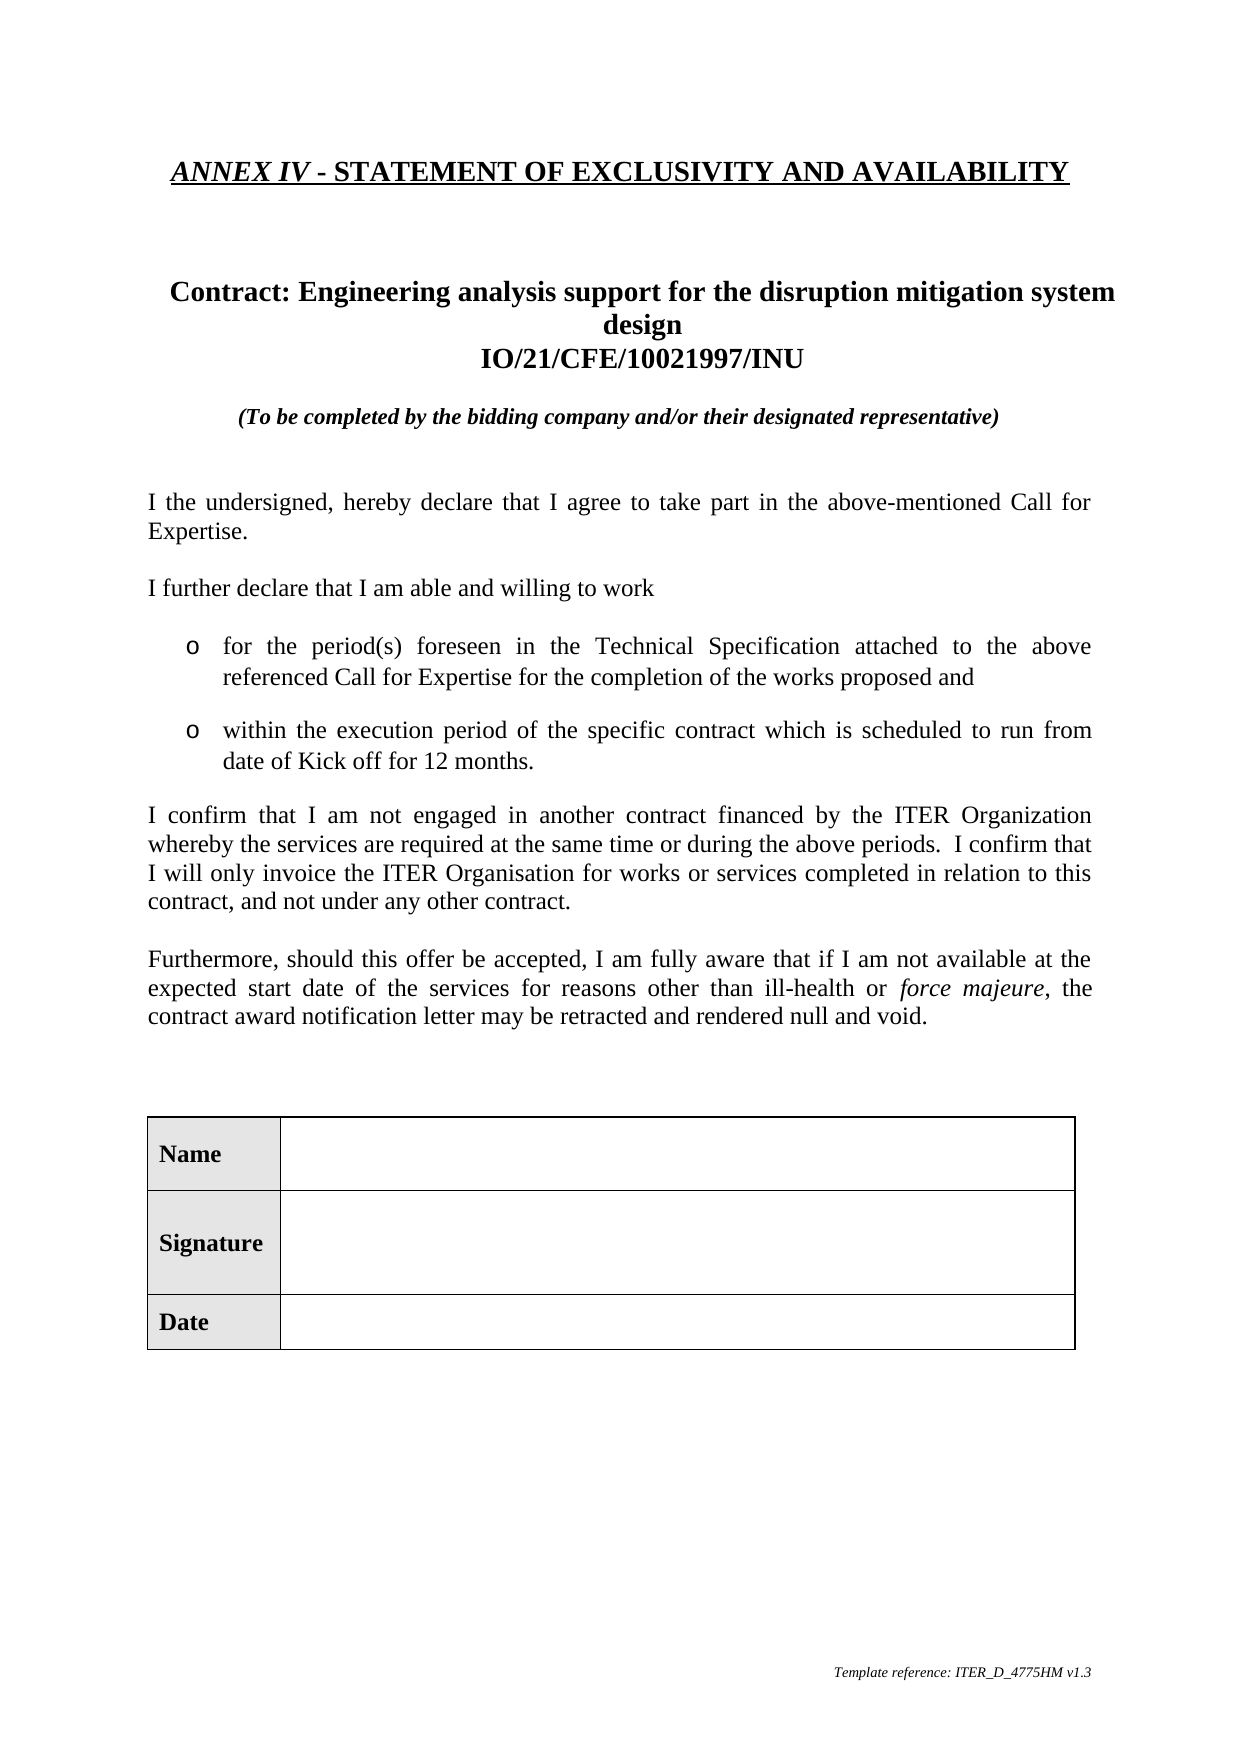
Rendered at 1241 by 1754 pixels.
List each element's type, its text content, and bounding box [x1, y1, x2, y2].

text Contract: Engineering analysis support for the disruption mitigation system design [148, 274, 1137, 341]
table_cell [281, 1191, 1074, 1294]
text I confirm that I am not engaged in another contract financed by the ITER Organization whereby the services are required at the same time or during the above periods. I confirm that I will only invoice the ITER Organisation for works or services completed in relation to this contract, and not under any other contract. [148, 800, 1093, 915]
text (To be completed by the bidding company and/or their designated representative) [148, 403, 1093, 430]
text I the undersigned, hereby declare that I agree to take part in the above-mentioned Call for Expertise. [148, 487, 1093, 545]
text I further declare that I am able and willing to work [148, 573, 1093, 602]
table_cell Date [148, 1295, 280, 1349]
list for the period(s) foreseen in the Technical Specification attached to the above referenced Call for Expertise for the completion of the works proposed and [185, 631, 1093, 691]
table_header Name [148, 1118, 280, 1190]
text Furthermore, should this offer be accepted, I am fully aware that if I am not available at the expected start date of the services for reasons other than ill-health or force majeure, the contract award notification letter may be retracted and rendered null and void. [148, 944, 1093, 1030]
table_cell [281, 1295, 1074, 1349]
table_header [281, 1118, 1074, 1190]
text ANNEX IV - STATEMENT OF EXCLUSIVITY AND AVAILABILITY [148, 154, 1093, 187]
table_cell Signature [148, 1191, 280, 1294]
list within the execution period of the specific contract which is scheduled to run from date of Kick off for 12 months. [185, 716, 1093, 775]
text IO/21/CFE/10021997/INU [148, 341, 1137, 374]
